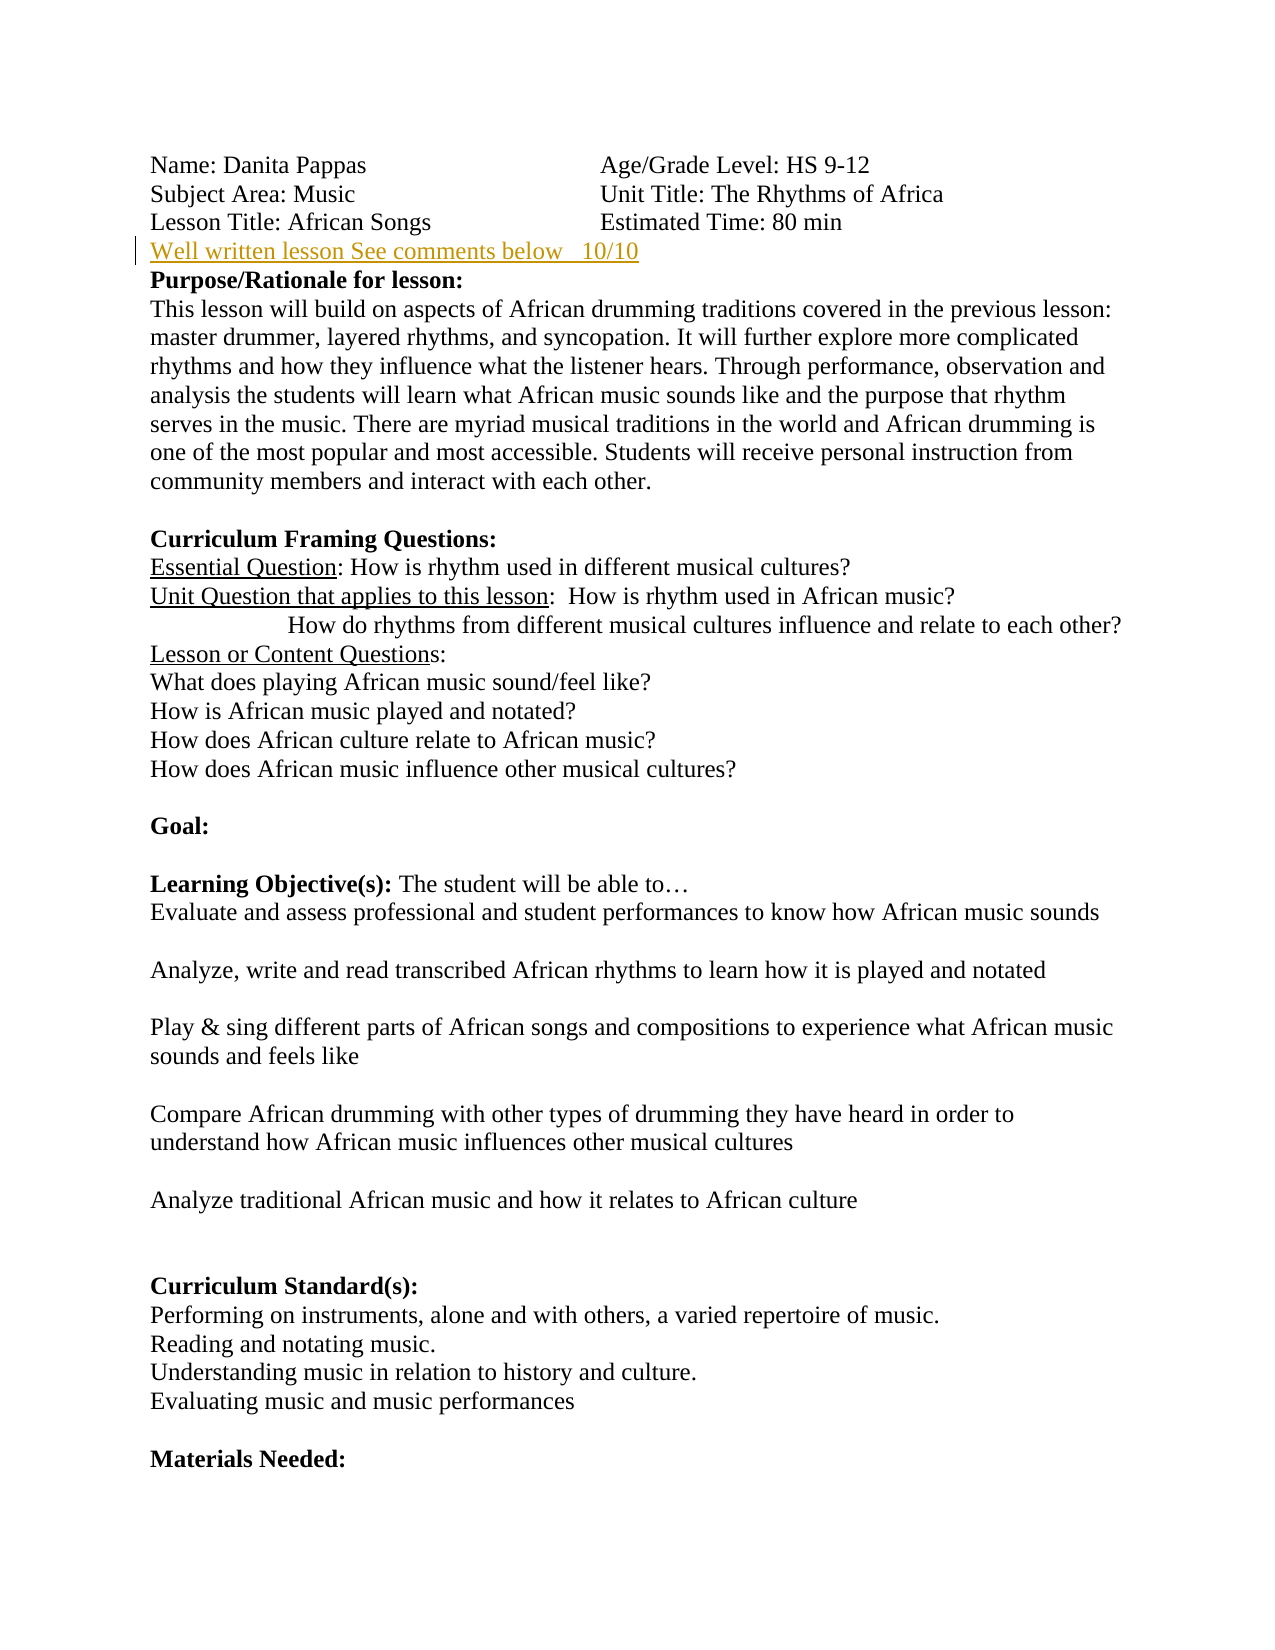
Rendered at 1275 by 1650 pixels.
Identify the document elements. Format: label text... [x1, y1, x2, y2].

text Learning Objective(s): The student will be able to… [150, 869, 1125, 897]
text Subject Area: Music Unit Title: The Rhythms of Africa [150, 179, 1125, 207]
text Name: Danita Pappas Age/Grade Level: HS 9-12 [150, 150, 1125, 179]
text How does African culture relate to African music? [150, 725, 1125, 754]
text Analyze traditional African music and how it relates to African culture [150, 1185, 1125, 1214]
text Materials Needed: [150, 1444, 1125, 1472]
text Curriculum Framing Questions: [150, 524, 1125, 552]
text Curriculum Standard(s): [150, 1271, 1125, 1300]
text Unit Question that applies to this lesson: How is rhythm used in African music? [150, 581, 1125, 610]
text How do rhythms from different musical cultures influence and relate to each other? [150, 610, 1125, 639]
text Performing on instruments, alone and with others, a varied repertoire of music. Reading and notating music. Understanding music in relation to history and culture. [150, 1300, 1125, 1386]
text Evaluating music and music performances [150, 1386, 1125, 1415]
text Lesson Title: African Songs Estimated Time: 80 min [150, 207, 1125, 236]
text Play & sing different parts of African songs and compositions to experience what African music sounds and feels like [150, 1012, 1125, 1070]
text Goal: [150, 811, 1125, 840]
text Essential Question: How is rhythm used in different musical cultures? [150, 552, 1125, 581]
text Analyze, write and read transcribed African rhythms to learn how it is played and notated [150, 955, 1125, 984]
text This lesson will build on aspects of African drumming traditions covered in the previous lesson: master drummer, layered rhythms, and syncopation. It will further explore more complicated rhythms and how they influence what the listener hears. Through performance, observation and analysis the students will learn what African music sounds like and the purpose that rhythm serves in the music. There are myriad musical traditions in the world and African drumming is one of the most popular and most accessible. Students will receive personal instruction from community members and interact with each other. [150, 294, 1125, 495]
text How is African music played and notated? [150, 696, 1125, 725]
text Purpose/Rationale for lesson: [150, 265, 1125, 294]
text Compare African drumming with other types of drumming they have heard in order to understand how African music influences other musical cultures [150, 1099, 1125, 1156]
text What does playing African music sound/feel like? [150, 667, 1125, 696]
text Evaluate and assess professional and student performances to know how African music sounds [150, 897, 1125, 926]
text How does African music influence other musical cultures? [150, 754, 1125, 782]
text Lesson or Content Questions: [150, 639, 1125, 667]
